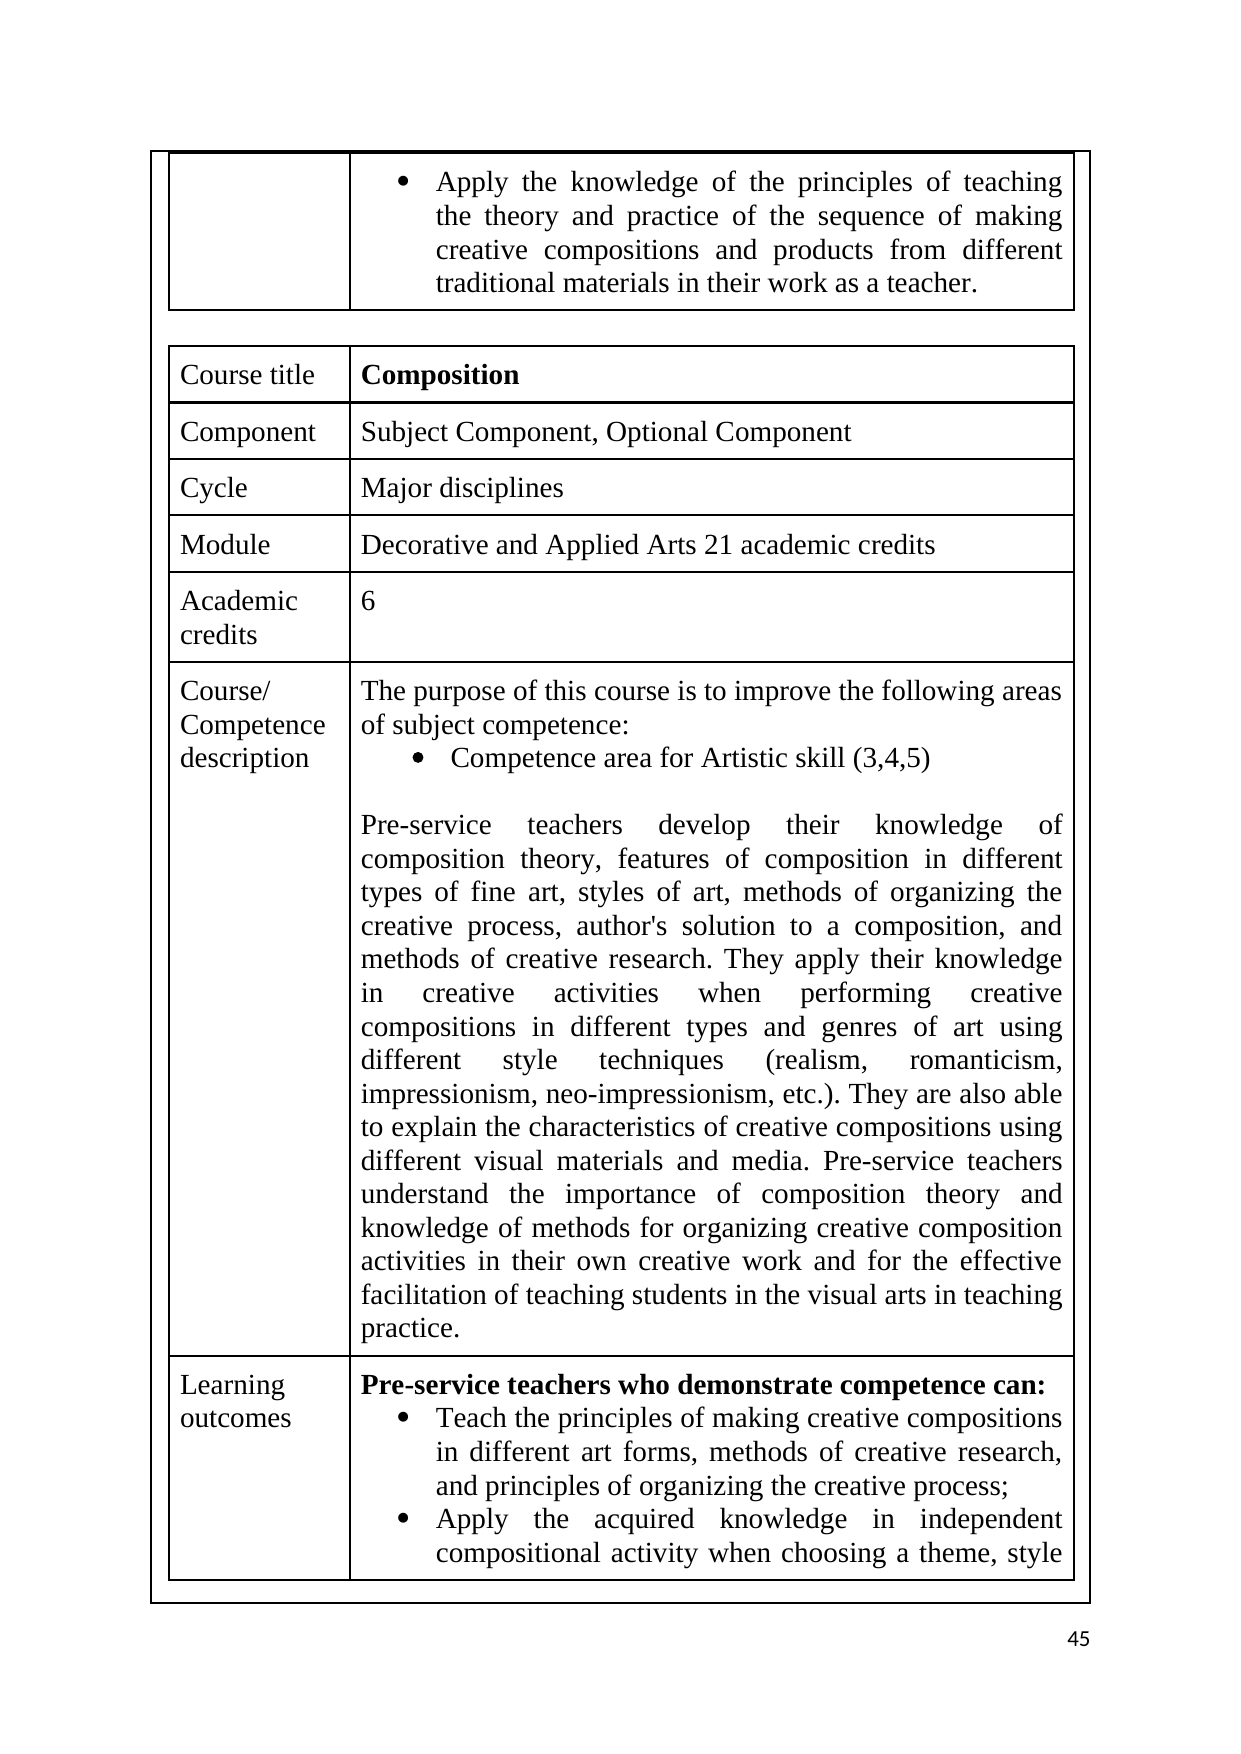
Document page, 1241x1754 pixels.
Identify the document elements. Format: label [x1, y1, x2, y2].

table_cell [152, 152, 1089, 1602]
